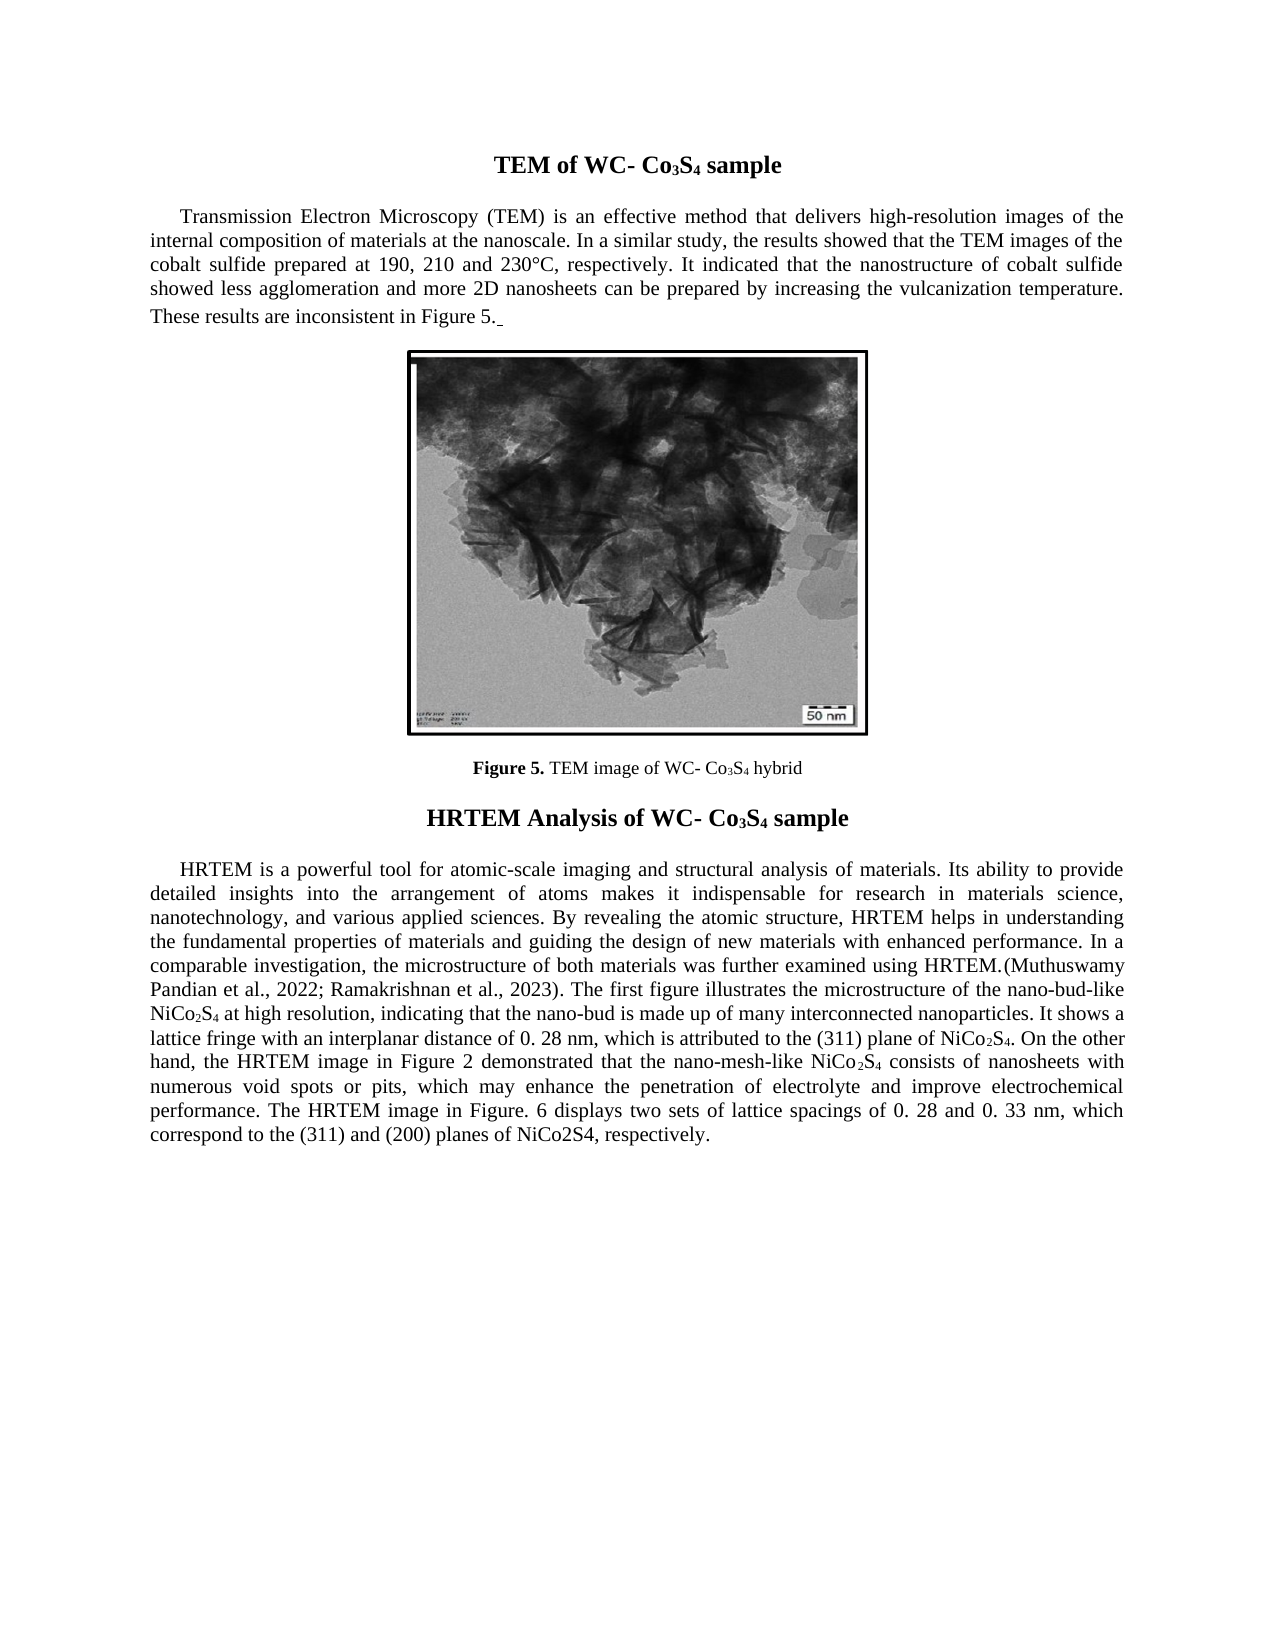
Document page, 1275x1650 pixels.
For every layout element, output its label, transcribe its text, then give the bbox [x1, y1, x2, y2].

subtitle HRTEM Analysis of WC- Co3S4 sample [150, 803, 1125, 832]
text Transmission Electron Microscopy (TEM) is an effective method that delivers high-resolution images of the internal composition of materials at the nanoscale. In a similar study, the results showed that the TEM images of the cobalt sulfide prepared at 190, 210 and 230°C, respectively. It indicated that the nanostructure of cobalt sulfide showed less agglomeration and more 2D nanosheets can be prepared by increasing the vulcanization temperature. These results are inconsistent in Figure 5. [150, 204, 1125, 329]
picture [406, 349, 869, 736]
subtitle TEM of WC- Co3S4 sample [150, 150, 1125, 179]
text HRTEM is a powerful tool for atomic-scale imaging and structural analysis of materials. Its ability to provide detailed insights into the arrangement of atoms makes it indispensable for research in materials science, nanotechnology, and various applied sciences. By revealing the atomic structure, HRTEM helps in understanding the fundamental properties of materials and guiding the design of new materials with enhanced performance. In a comparable investigation, the microstructure of both materials was further examined using HRTEM.(Muthuswamy Pandian et al., 2022; Ramakrishnan et al., 2023). The first figure illustrates the microstructure of the nano-bud-like NiCo2S4 at high resolution, indicating that the nano-bud is made up of many interconnected nanoparticles. It shows a lattice fringe with an interplanar distance of 0. 28 nm, which is attributed to the (311) plane of NiCo2S4. On the other hand, the HRTEM image in Figure 2 demonstrated that the nano-mesh-like NiCo2S4 consists of nanosheets with numerous void spots or pits, which may enhance the penetration of electrolyte and improve electrochemical performance. The HRTEM image in Figure. 6 displays two sets of lattice spacings of 0. 28 and 0. 33 nm, which correspond to the (311) and (200) planes of NiCo2S4, respectively. [150, 857, 1125, 1146]
text Figure 5. TEM image of WC- Co3S4 hybrid [150, 757, 1125, 778]
